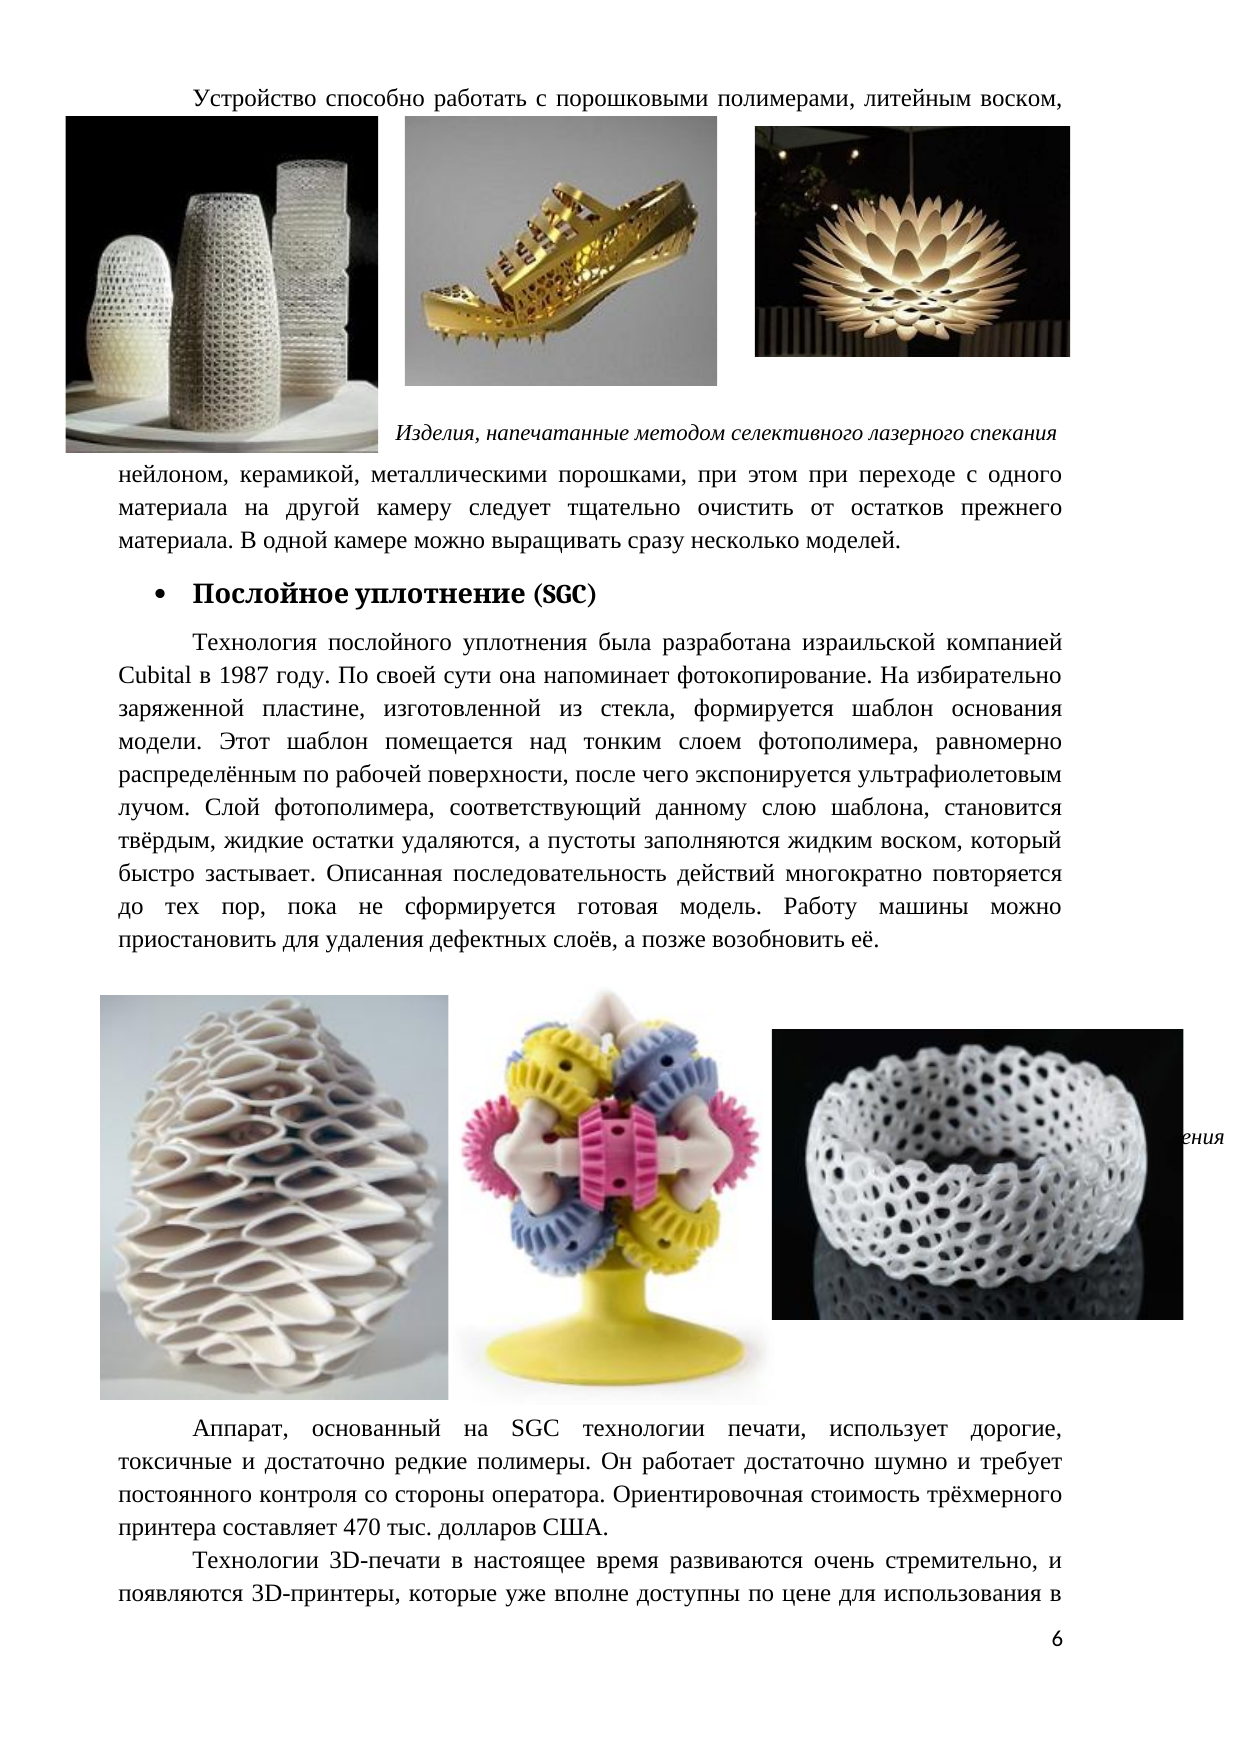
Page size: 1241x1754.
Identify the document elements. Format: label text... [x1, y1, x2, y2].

text Технология послойного уплотнения была разработана израильской компанией Cubital в 1987 году. По своей сути она напоминает фотокопирование. На избирательно заряженной пластине, изготовленной из стекла, формируется шаблон основания модели. Этот шаблон помещается над тонким слоем фотополимера, равномерно распределённым по рабочей поверхности, после чего экспонируется ультрафиолетовым лучом. Слой фотополимера, соответствующий данному слою шаблона, становится твёрдым, жидкие остатки удаляются, а пустоты заполняются жидким воском, который быстро застывает. Описанная последовательность действий многократно повторяется до тех пор, пока не сформируется готовая модель. Работу машины можно приостановить для удаления дефектных слоёв, а позже возобновить её. [118, 627, 1063, 953]
picture [65, 116, 379, 453]
text Аппарат, основанный на SGC технологии печати, использует дорогие, токсичные и достаточно редкие полимеры. Он работает достаточно шумно и требует постоянного контроля со стороны оператора. Ориентировочная стоимость трёхмерного принтера составляет 470 тыс. долларов США. [118, 1320, 1063, 1541]
picture [754, 126, 1071, 357]
subtitle Послойное уплотнение (SGC) [155, 579, 1063, 610]
picture [100, 962, 1184, 1405]
picture [404, 116, 718, 386]
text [118, 1545, 1063, 1607]
